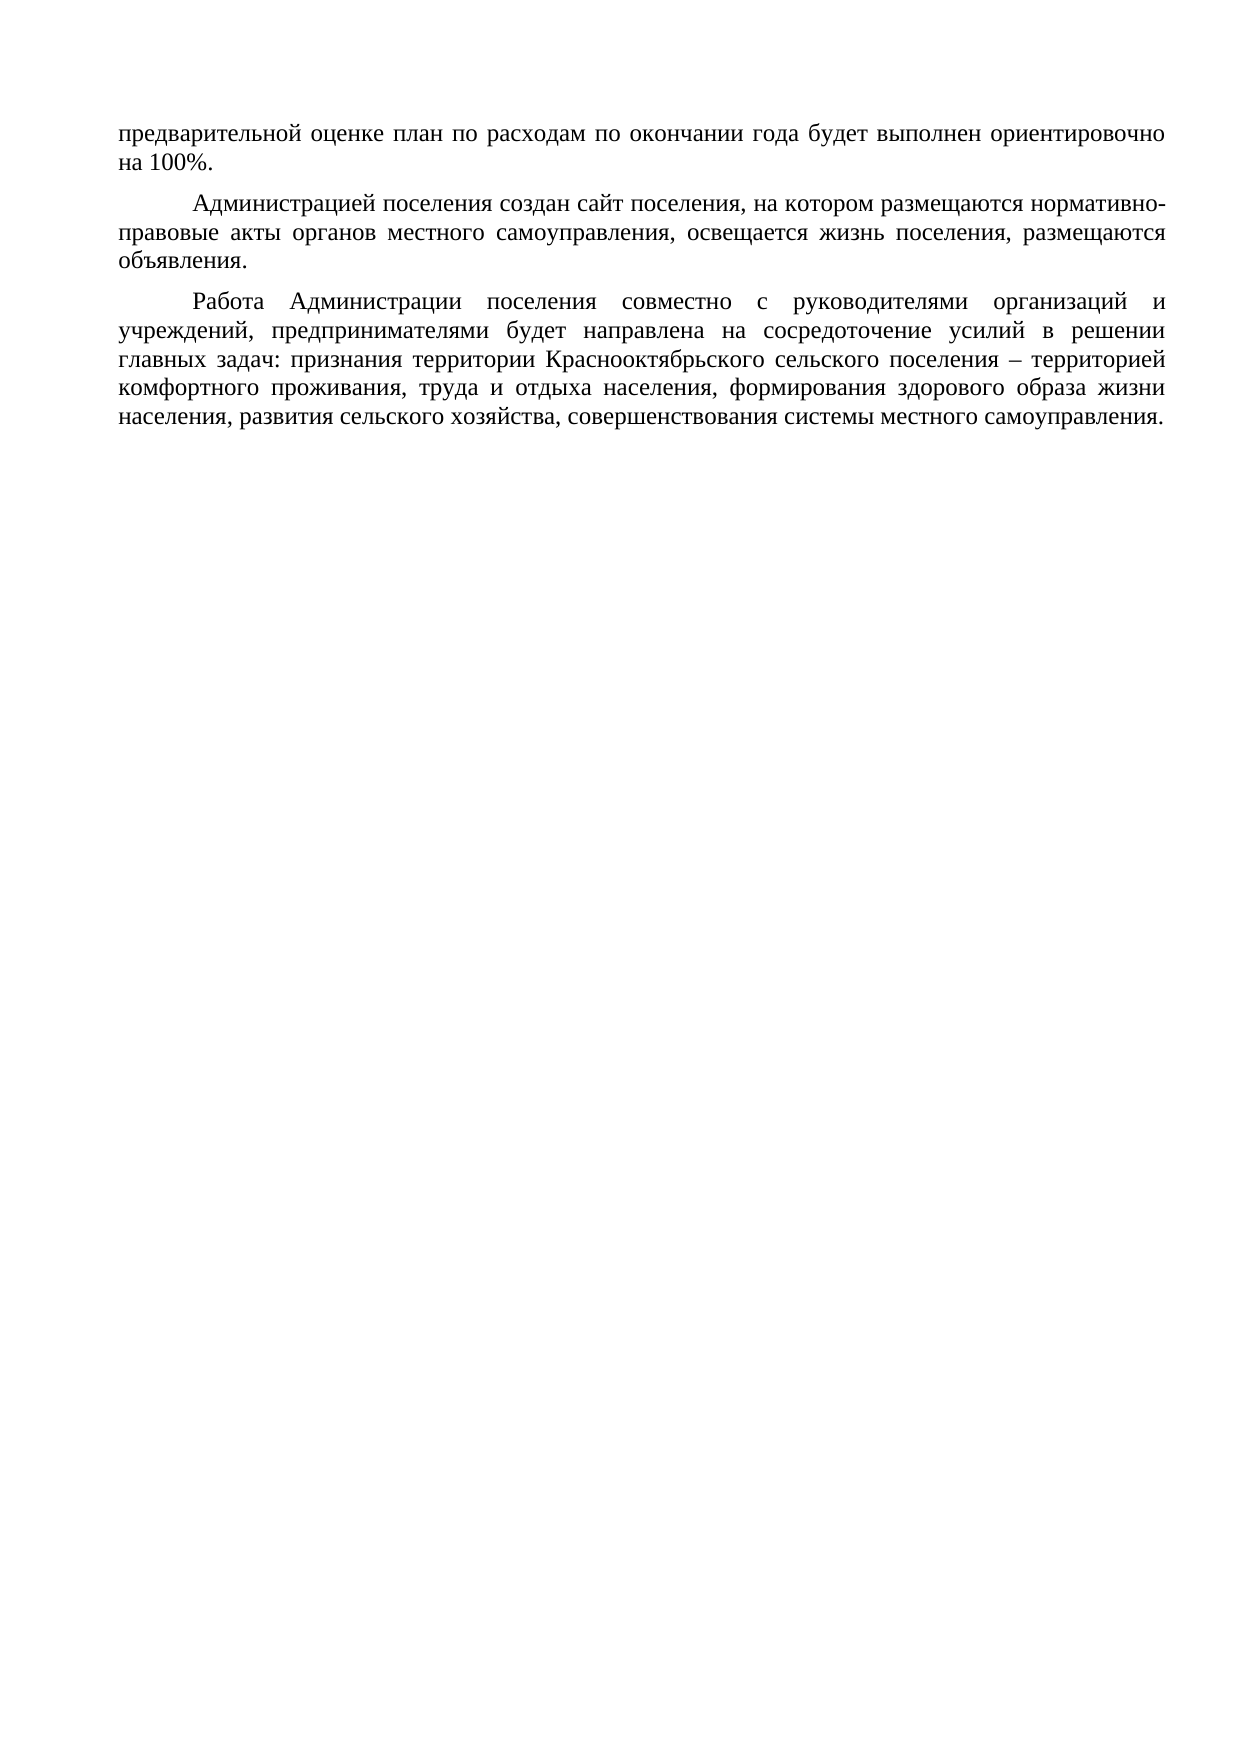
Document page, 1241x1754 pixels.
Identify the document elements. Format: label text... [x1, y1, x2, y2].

text Работа Администрации поселения совместно с руководителями организаций и учреждений, предпринимателями будет направлена на сосредоточение усилий в решении главных задач: признания территории Краснооктябрьского сельского поселения – территорией комфортного проживания, труда и отдыха населения, формирования здорового образа жизни населения, развития сельского хозяйства, совершенствования системы местного самоуправления. [118, 286, 1167, 430]
text Администрацией поселения создан сайт поселения, на котором размещаются нормативно-правовые акты органов местного самоуправления, освещается жизнь поселения, размещаются объявления. [118, 188, 1167, 274]
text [118, 118, 1167, 176]
